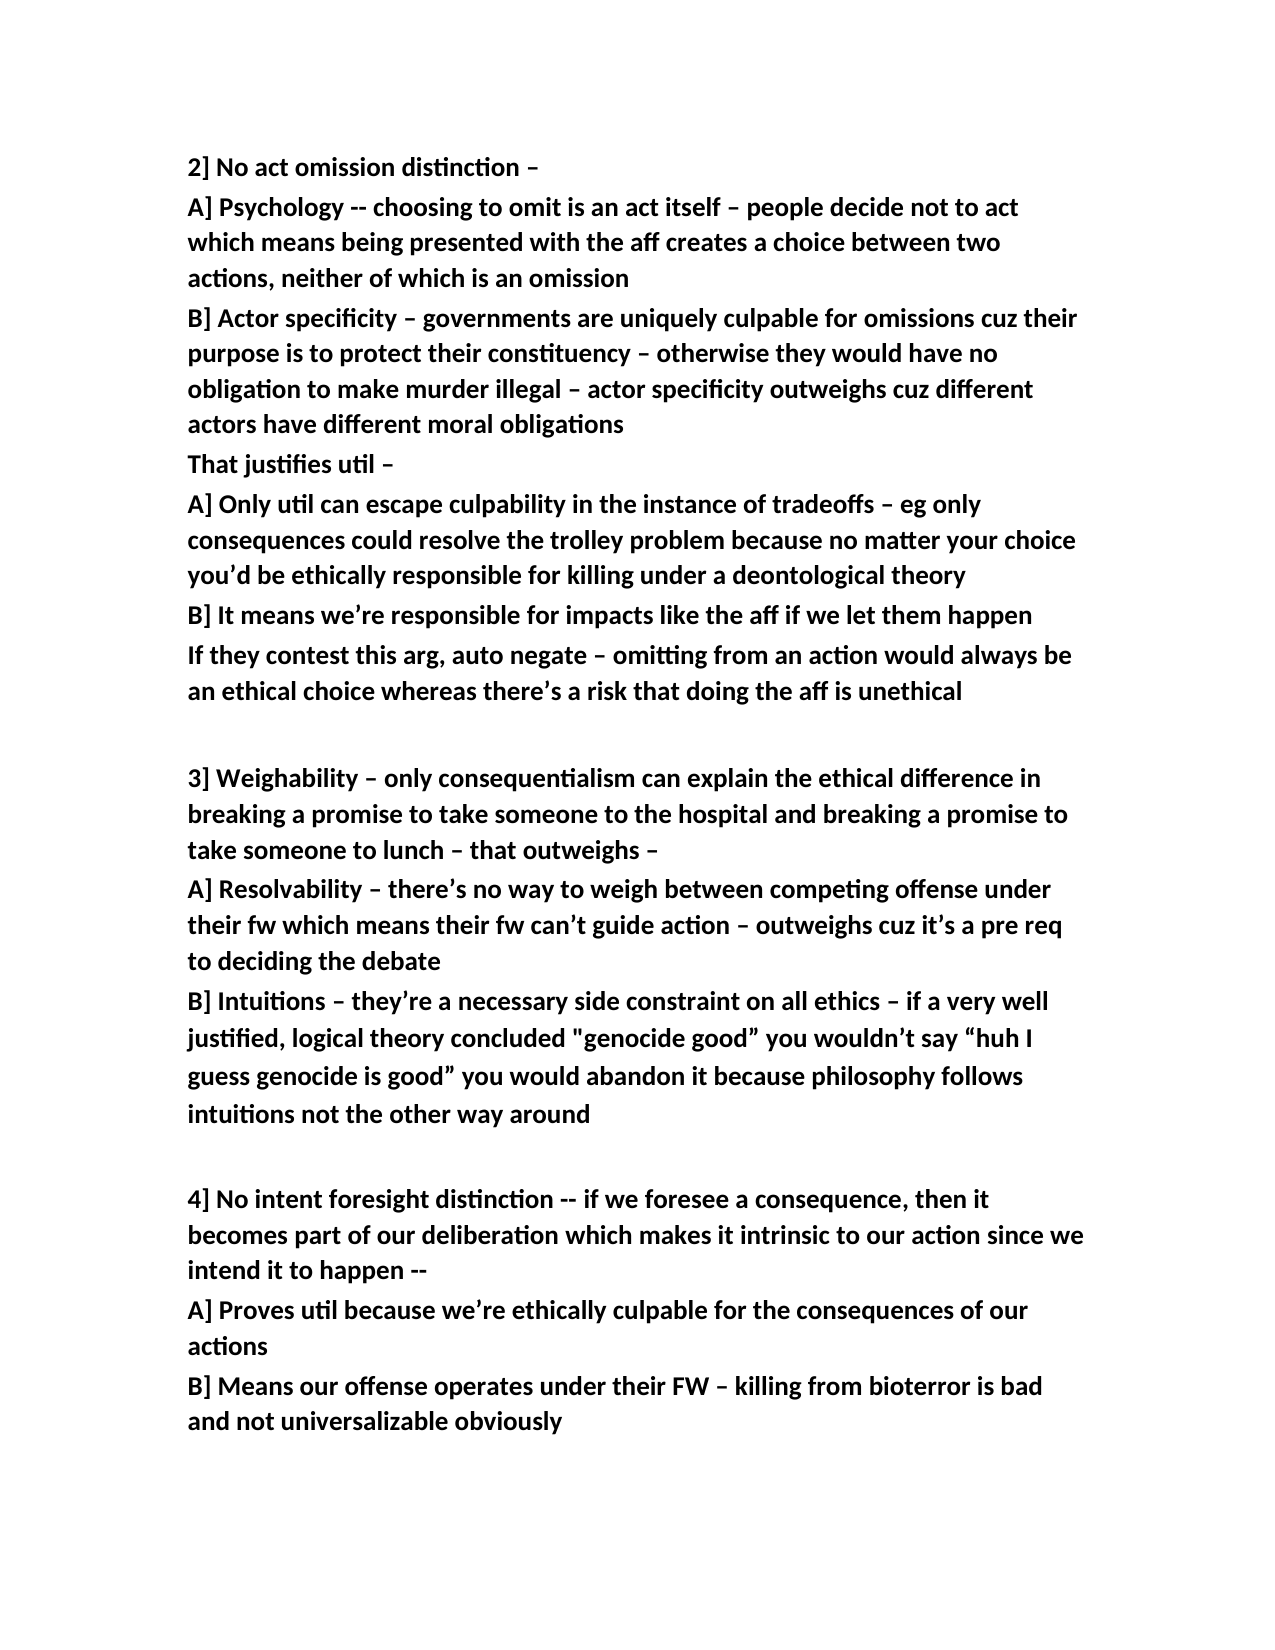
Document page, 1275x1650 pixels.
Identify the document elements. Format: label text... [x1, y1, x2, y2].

subtitle B] Means our offense operates under their FW – killing from bioterror is bad and not universalizable obviously [187, 1369, 1087, 1437]
subtitle B] Actor specificity – governments are uniquely culpable for omissions cuz their purpose is to protect their constituency – otherwise they would have no obligation to make murder illegal – actor specificity outweighs cuz different actors have different moral obligations [187, 301, 1087, 441]
subtitle That justifies util – [187, 447, 1087, 481]
subtitle A] Proves util because we’re ethically culpable for the consequences of our actions [187, 1293, 1087, 1362]
subtitle 4] No intent foresight distinction -- if we foresee a consequence, then it becomes part of our deliberation which makes it intrinsic to our action since we intend it to happen -- [187, 1182, 1087, 1287]
subtitle 2] No act omission distinction – [187, 150, 1087, 183]
subtitle A] Resolvability – there’s no way to weigh between competing offense under their fw which means their fw can’t guide action – outweighs cuz it’s a pre req to deciding the debate [187, 873, 1087, 977]
subtitle A] Psychology -- choosing to omit is an act itself – people decide not to act which means being presented with the aff creates a choice between two actions, neither of which is an omission [187, 190, 1087, 294]
subtitle A] Only util can escape culpability in the instance of tradeoffs – eg only consequences could resolve the trolley problem because no matter your choice you’d be ethically responsible for killing under a deontological theory [187, 487, 1087, 592]
subtitle If they contest this arg, auto negate – omitting from an action would always be an ethical choice whereas there’s a risk that doing the aff is unethical [187, 638, 1087, 707]
subtitle B] It means we’re responsible for impacts like the aff if we let them happen [187, 598, 1087, 631]
subtitle B] Intuitions – they’re a necessary side constraint on all ethics – if a very well justified, logical theory concluded "genocide good” you wouldn’t say “huh I guess genocide is good” you would abandon it because philosophy follows intuitions not the other way around [187, 984, 1087, 1131]
subtitle 3] Weighability – only consequentialism can explain the ethical difference in breaking a promise to take someone to the hospital and breaking a promise to take someone to lunch – that outweighs – [187, 762, 1087, 866]
